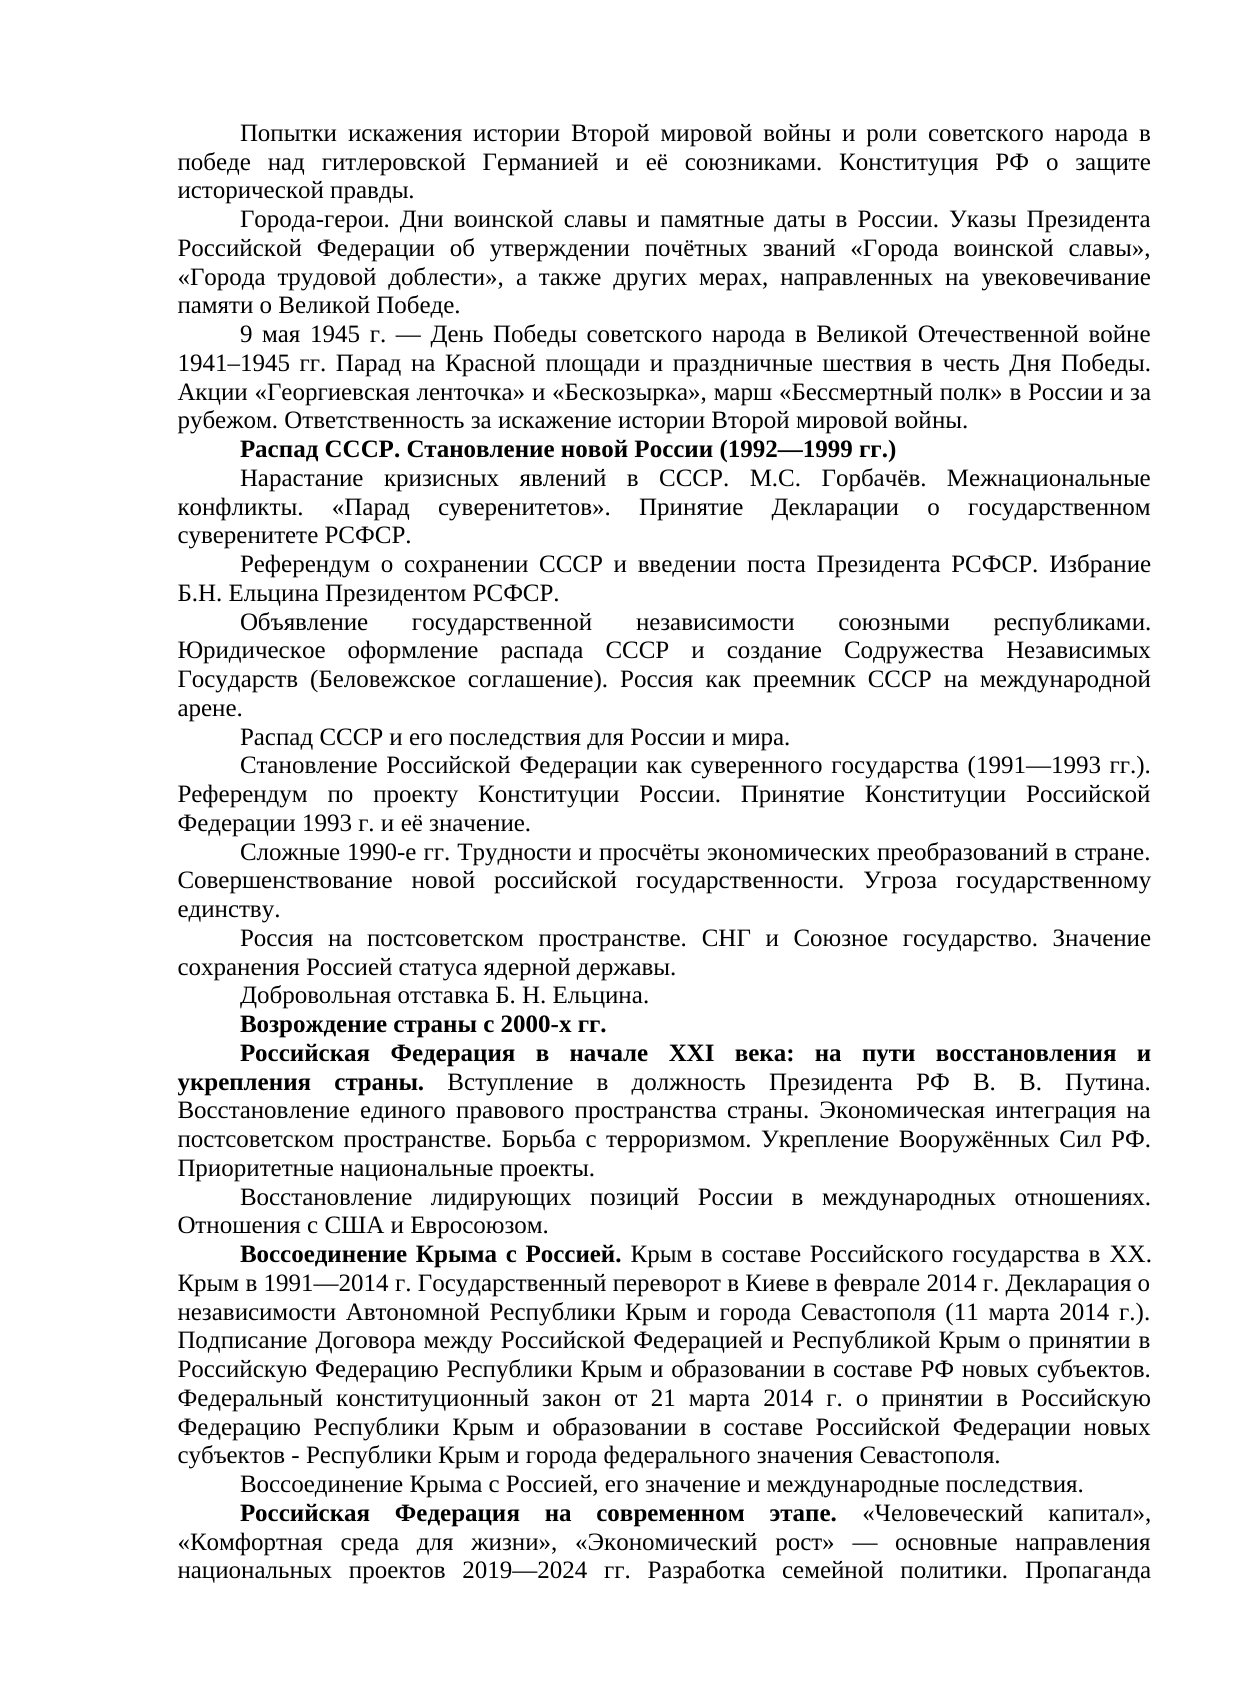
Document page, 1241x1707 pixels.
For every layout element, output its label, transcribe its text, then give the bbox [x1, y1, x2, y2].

text Сложные 1990-е гг. Трудности и просчёты экономических преобразований в стране. Совершенствование новой российской государственности. Угроза государственному единству. [177, 837, 1152, 923]
text Россия на постсоветском пространстве. СНГ и Союзное государство. Значение сохранения Россией статуса ядерной державы. [177, 923, 1152, 981]
text Попытки искажения истории Второй мировой войны и роли советского народа в победе над гитлеровской Германией и её союзниками. Конституция РФ о защите исторической правды. [177, 118, 1152, 204]
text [177, 1498, 1152, 1584]
text 9 мая 1945 г. — День Победы советского народа в Великой Отечественной войне 1941–1945 гг. Парад на Красной площади и праздничные шествия в честь Дня Победы. Акции «Георгиевская ленточка» и «Бескозырка», марш «Бессмертный полк» в России и за рубежом. Ответственность за искажение истории Второй мировой войны. [177, 319, 1152, 434]
text Восстановление лидирующих позиций России в международных отношениях. Отношения с США и Евросоюзом. [177, 1182, 1152, 1239]
text Добровольная отставка Б. Н. Ельцина. [177, 981, 1152, 1009]
text Воссоединение Крыма с Россией, его значение и международные последствия. [177, 1469, 1152, 1498]
text Города-герои. Дни воинской славы и памятные даты в России. Указы Президента Российской Федерации об утверждении почётных званий «Города воинской славы», «Города трудовой доблести», а также других мерах, направленных на увековечивание памяти о Великой Победе. [177, 204, 1152, 319]
text Объявление государственной независимости союзными республиками. Юридическое оформление распада СССР и создание Содружества Независимых Государств (Беловежское соглашение). Россия как преемник СССР на международной арене. [177, 607, 1152, 722]
text Распад СССР. Становление новой России (1992—1999 гг.) [177, 434, 1152, 463]
text Нарастание кризисных явлений в СССР. М.С. Горбачёв. Межнациональные конфликты. «Парад суверенитетов». Принятие Декларации о государственном суверенитете РСФСР. [177, 463, 1152, 549]
text Возрождение страны с 2000-х гг. [177, 1009, 1152, 1038]
text Распад СССР и его последствия для России и мира. [177, 722, 1152, 751]
text Становление Российской Федерации как суверенного государства (1991—1993 гг.). Референдум по проекту Конституции России. Принятие Конституции Российской Федерации 1993 г. и её значение. [177, 751, 1152, 837]
text Российская Федерация в начале XXI века: на пути восстановления и укрепления страны. Вступление в должность Президента РФ В. В. Путина. Восстановление единого правового пространства страны. Экономическая интеграция на постсоветском пространстве. Борьба с терроризмом. Укрепление Вооружённых Сил РФ. Приоритетные национальные проекты. [177, 1038, 1152, 1182]
text Воссоединение Крыма с Россией. Крым в составе Российского государства в XX. Крым в 1991—2014 г. Государственный переворот в Киеве в феврале 2014 г. Декларация о независимости Автономной Республики Крым и города Севастополя (11 марта 2014 г.). Подписание Договора между Российской Федерацией и Республикой Крым о принятии в Российскую Федерацию Республики Крым и образовании в составе РФ новых субъектов. Федеральный конституционный закон от 21 марта 2014 г. о принятии в Российскую Федерацию Республики Крым и образовании в составе Российской Федерации новых субъектов - Республики Крым и города федерального значения Севастополя. [177, 1239, 1152, 1469]
text Референдум о сохранении СССР и введении поста Президента РСФСР. Избрание Б.Н. Ельцина Президентом РСФСР. [177, 549, 1152, 607]
